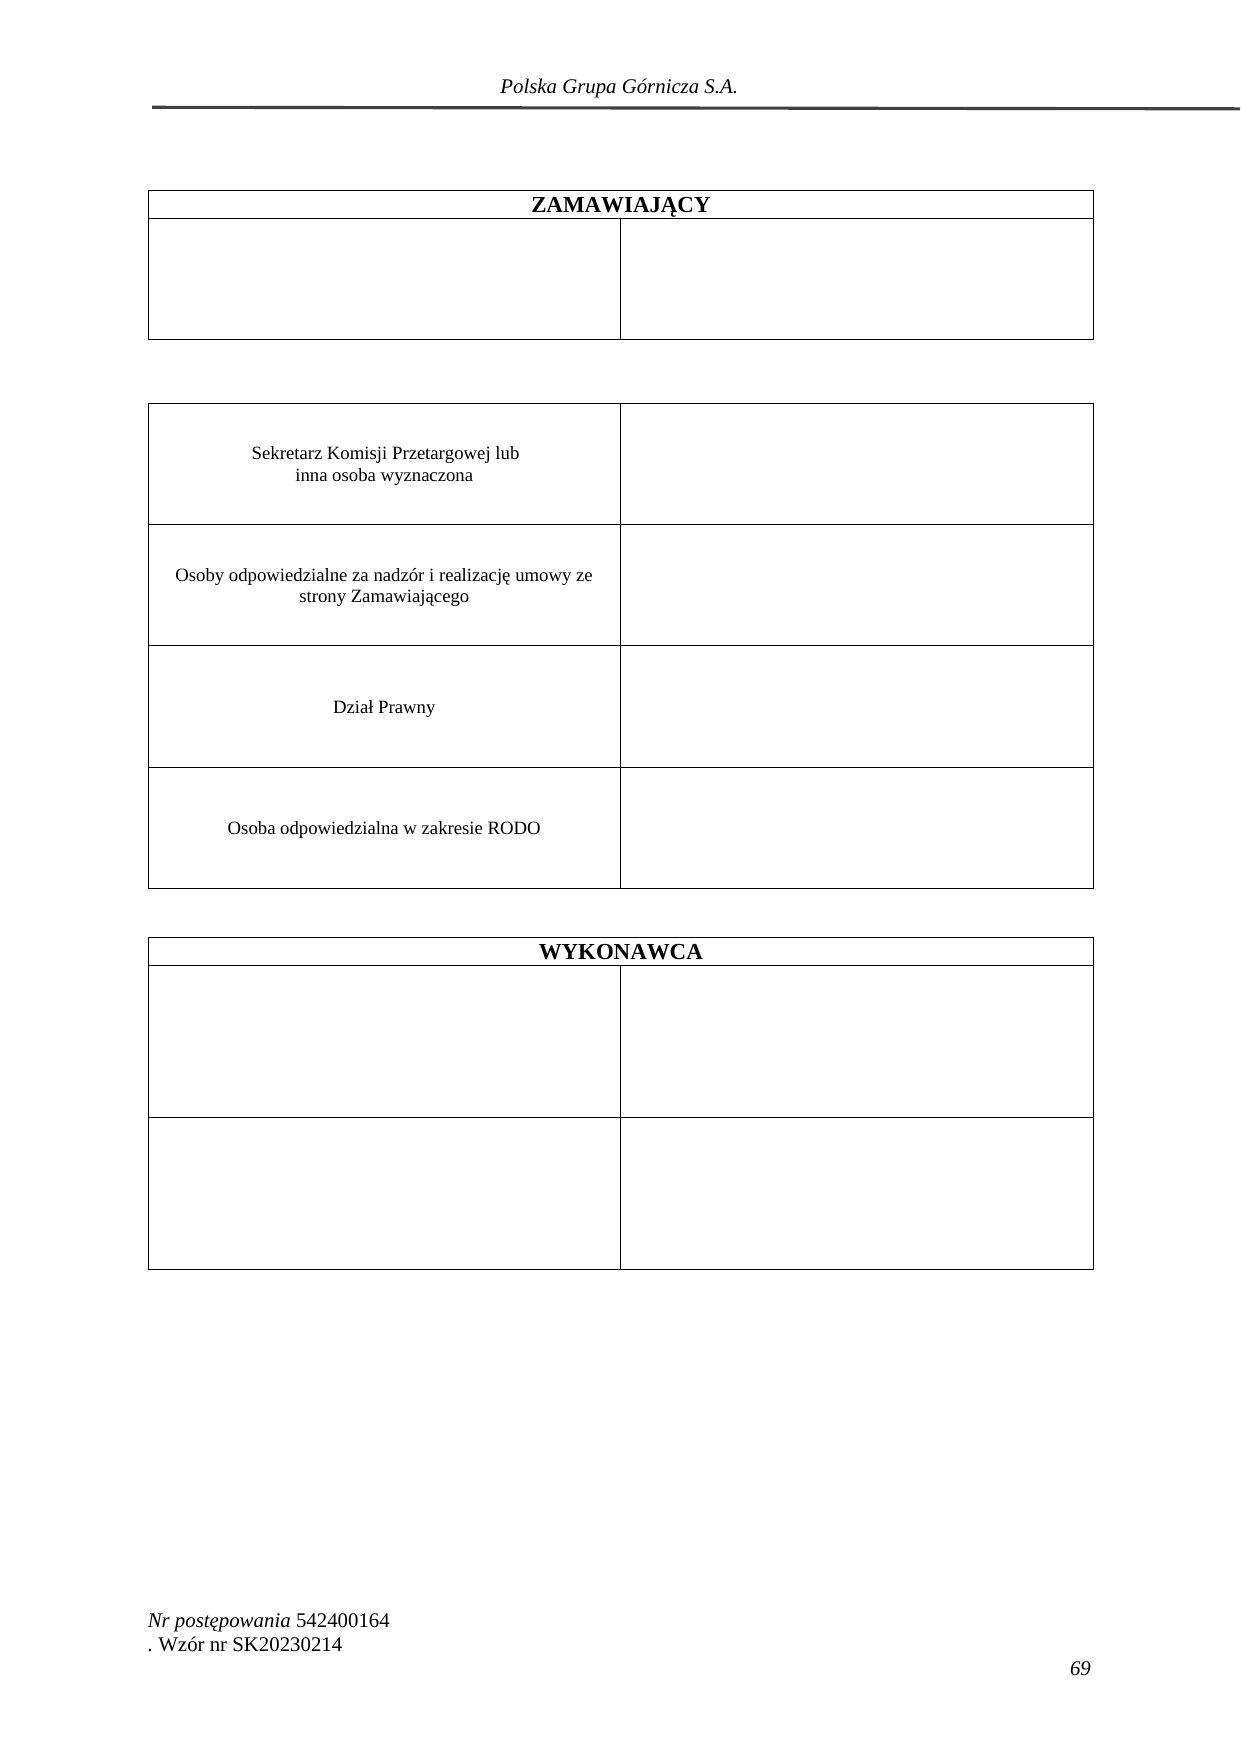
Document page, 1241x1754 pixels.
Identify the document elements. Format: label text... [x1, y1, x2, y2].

table_cell [149, 219, 620, 339]
table_header [621, 404, 1093, 524]
table_cell Dział Prawny [149, 646, 620, 767]
table_cell [621, 525, 1093, 645]
table_cell [149, 966, 620, 1117]
table_cell [149, 1118, 620, 1268]
table_cell [621, 966, 1093, 1117]
table_header Sekretarz Komisji Przetargowej lub inna osoba wyznaczona [149, 404, 620, 524]
table_cell Osoba odpowiedzialna w zakresie RODO [149, 768, 620, 888]
table_cell [621, 219, 1093, 339]
table_cell [621, 1118, 1093, 1268]
table_header WYKONAWCA [149, 938, 1093, 964]
table_cell [621, 646, 1093, 767]
table_header ZAMAWIAJĄCY [149, 191, 1093, 218]
table_cell Osoby odpowiedzialne za nadzór i realizację umowy ze strony Zamawiającego [149, 525, 620, 645]
table_cell [621, 768, 1093, 888]
